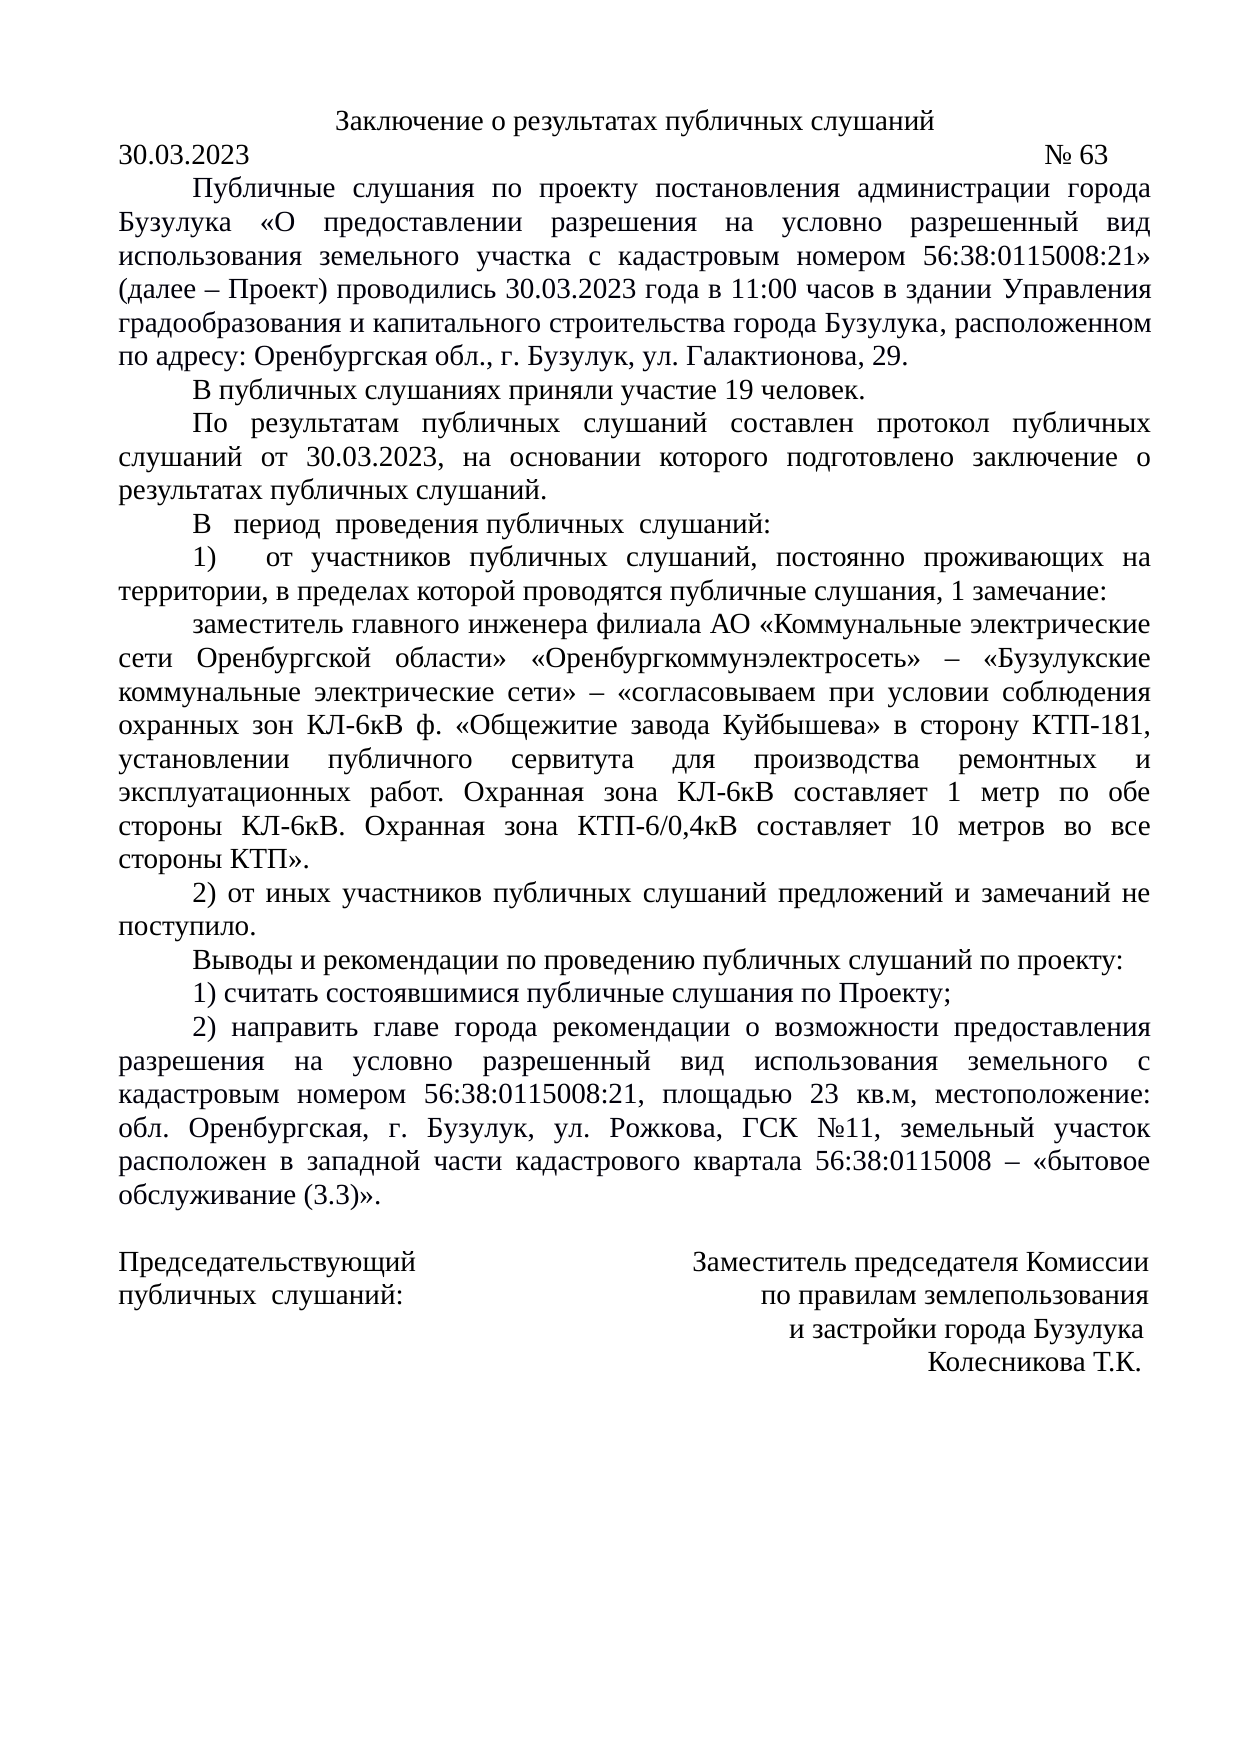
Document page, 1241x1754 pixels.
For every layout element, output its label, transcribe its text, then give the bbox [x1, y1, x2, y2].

subtitle Заключение о результатах публичных слушаний [118, 103, 1152, 137]
subtitle Колесникова Т.К. [118, 1344, 1152, 1378]
subtitle 2) от иных участников публичных слушаний предложений и замечаний не поступило. [118, 875, 1152, 942]
text Публичные слушания по проекту постановления администрации города Бузулука «О предоставлении разрешения на условно разрешенный вид использования земельного участка с кадастровым номером 56:38:0115008:21» (далее – Проект) проводились 30.03.2023 года в 11:00 часов в здании Управления градообразования и капитального строительства города Бузулука, расположенном по адресу: Оренбургская обл., г. Бузулук, ул. Галактионова, 29. [118, 171, 1152, 372]
subtitle 30.03.2023 № 63 [118, 137, 1152, 171]
subtitle от участников публичных слушаний, постоянно проживающих на территории, в пределах которой проводятся публичные слушания, 1 замечание: [118, 539, 1152, 607]
text 2) направить главе города рекомендации о возможности предоставления разрешения на условно разрешенный вид использования земельного с кадастровым номером 56:38:0115008:21, площадью 23 кв.м, местоположение: обл. Оренбургская, г. Бузулук, ул. Рожкова, ГСК №11, земельный участок расположен в западной части кадастрового квартала 56:38:0115008 – «бытовое обслуживание (3.3)». [118, 1009, 1152, 1210]
subtitle Председательствующий Заместитель председателя Комиссии публичных слушаний: по правилам землепользования [118, 1244, 1152, 1311]
subtitle и застройки города Бузулука [118, 1311, 1152, 1344]
subtitle В публичных слушаниях приняли участие 19 человек. [118, 372, 1152, 405]
subtitle заместитель главного инженера филиала АО «Коммунальные электрические сети Оренбургской области» «Оренбургкоммунэлектросеть» – «Бузулукские коммунальные электрические сети» – «согласовываем при условии соблюдения охранных зон КЛ-6кВ ф. «Общежитие завода Куйбышева» в сторону КТП-181, установлении публичного сервитута для производства ремонтных и эксплуатационных работ. Охранная зона КЛ-6кВ составляет 1 метр по обе стороны КЛ-6кВ. Охранная зона КТП-6/0,4кВ составляет 10 метров во все стороны КТП». [118, 607, 1152, 875]
subtitle Выводы и рекомендации по проведению публичных слушаний по проекту: [118, 942, 1152, 976]
subtitle По результатам публичных слушаний составлен протокол публичных слушаний от 30.03.2023, на основании которого подготовлено заключение о результатах публичных слушаний. [118, 405, 1152, 506]
text 1) считать состоявшимися публичные слушания по Проекту; [118, 976, 1152, 1009]
subtitle В период проведения публичных слушаний: [118, 506, 1152, 539]
